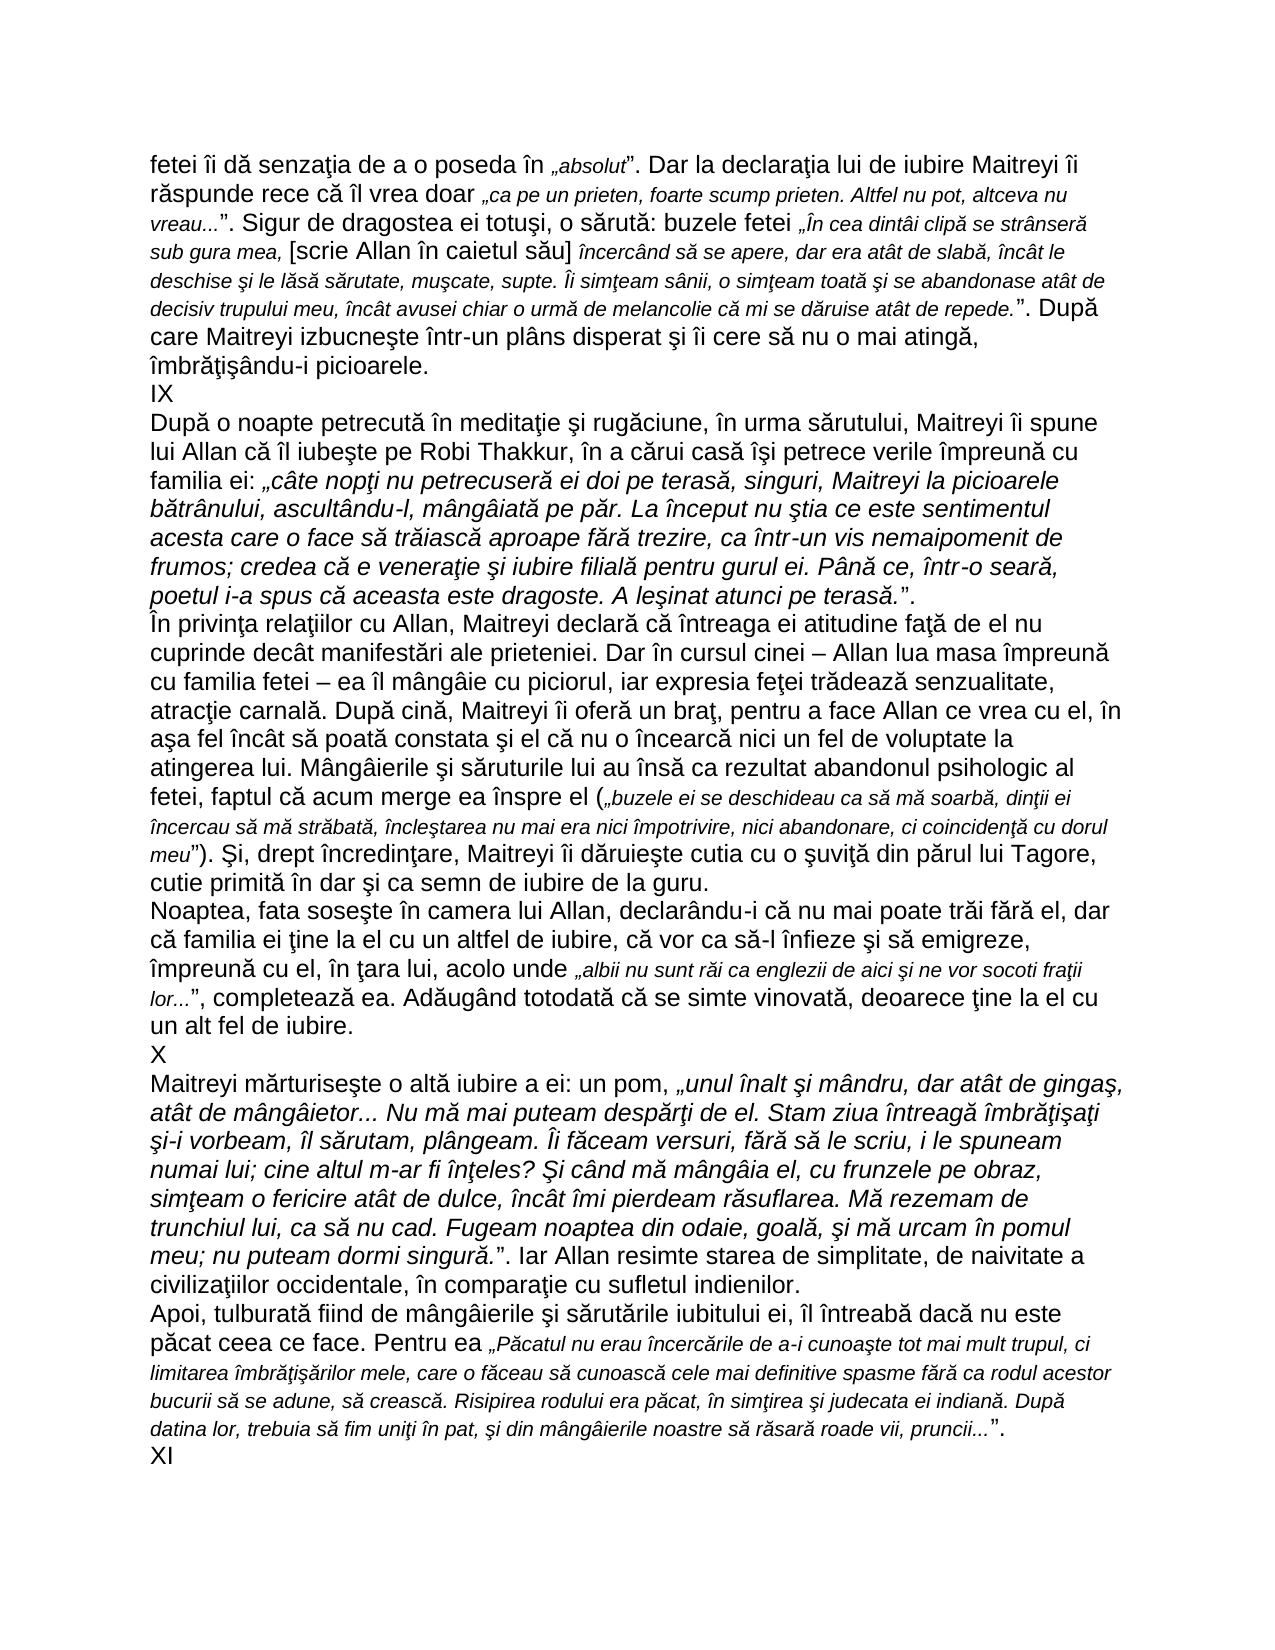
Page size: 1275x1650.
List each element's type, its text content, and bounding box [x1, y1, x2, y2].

text Noaptea, fata soseşte în camera lui Allan, declarându-i că nu mai poate trăi fără el, dar că familia ei ţine la el cu un altfel de iubire, că vor ca să-l înfieze şi să emigreze, împreună cu el, în ţara lui, acolo unde „albii nu sunt răi ca englezii de aici şi ne vor socoti fraţii lor...”, completează ea. Adăugând totodată că se simte vinovată, deoarece ţine la el cu un alt fel de iubire. [150, 896, 1125, 1040]
text X [150, 1040, 1125, 1069]
text XI [150, 1441, 1125, 1470]
text Apoi, tulburată fiind de mângâierile şi sărutările iubitului ei, îl întreabă dacă nu este păcat ceea ce face. Pentru ea „Păcatul nu erau încercările de a-i cunoaşte tot mai mult trupul, ci limitarea îmbrăţişărilor mele, care o făceau să cunoască cele mai definitive spasme fără ca rodul acestor bucurii să se adune, să crească. Risipirea rodului era păcat, în simţirea şi judecata ei indiană. După datina lor, trebuia să fim uniţi în pat, şi din mângâierile noastre să răsară roade vii, pruncii...”. [150, 1299, 1125, 1441]
text În privinţa relaţiilor cu Allan, Maitreyi declară că întreaga ei atitudine faţă de el nu cuprinde decât manifestări ale prieteniei. Dar în cursul cinei – Allan lua masa împreună cu familia fetei – ea îl mângâie cu piciorul, iar expresia feţei trădează senzualitate, atracţie carnală. După cină, Maitreyi îi oferă un braţ, pentru a face Allan ce vrea cu el, în aşa fel încât să poată constata şi el că nu o încearcă nici un fel de voluptate la atingerea lui. Mângâierile şi săruturile lui au însă ca rezultat abandonul psihologic al fetei, faptul că acum merge ea înspre el („buzele ei se deschideau ca să mă soarbă, dinţii ei încercau să mă străbată, încleştarea nu mai era nici împotrivire, nici abandonare, ci coincidenţă cu dorul meu”). Şi, drept încredinţare, Maitreyi îi dăruieşte cutia cu o şuviţă din părul lui Tagore, cutie primită în dar şi ca semn de iubire de la guru. [150, 609, 1125, 896]
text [150, 150, 1125, 379]
text IX [150, 379, 1125, 408]
text Maitreyi mărturiseşte o altă iubire a ei: un pom, „unul înalt şi mândru, dar atât de gingaş, atât de mângâietor... Nu mă mai puteam despărţi de el. Stam ziua întreagă îmbrăţişaţi şi-i vorbeam, îl sărutam, plângeam. Îi făceam versuri, fără să le scriu, i le spuneam numai lui; cine altul m-ar fi înţeles? Şi când mă mângâia el, cu frunzele pe obraz, simţeam o fericire atât de dulce, încât îmi pierdeam răsuflarea. Mă rezemam de trunchiul lui, ca să nu cad. Fugeam noaptea din odaie, goală, şi mă urcam în pomul meu; nu puteam dormi singură.”. Iar Allan resimte starea de simplitate, de naivitate a civilizaţiilor occidentale, în comparaţie cu sufletul indienilor. [150, 1069, 1125, 1299]
text După o noapte petrecută în meditaţie şi rugăciune, în urma sărutului, Maitreyi îi spune lui Allan că îl iubeşte pe Robi Thakkur, în a cărui casă îşi petrece verile împreună cu familia ei: „câte nopţi nu petrecuseră ei doi pe terasă, singuri, Maitreyi la picioarele bătrânului, ascultându-l, mângâiată pe păr. La început nu ştia ce este sentimentul acesta care o face să trăiască aproape fără trezire, ca într-un vis nemaipomenit de frumos; credea că e veneraţie şi iubire filială pentru gurul ei. Până ce, într-o seară, poetul i-a spus că aceasta este dragoste. A leşinat atunci pe terasă.”. [150, 408, 1125, 609]
